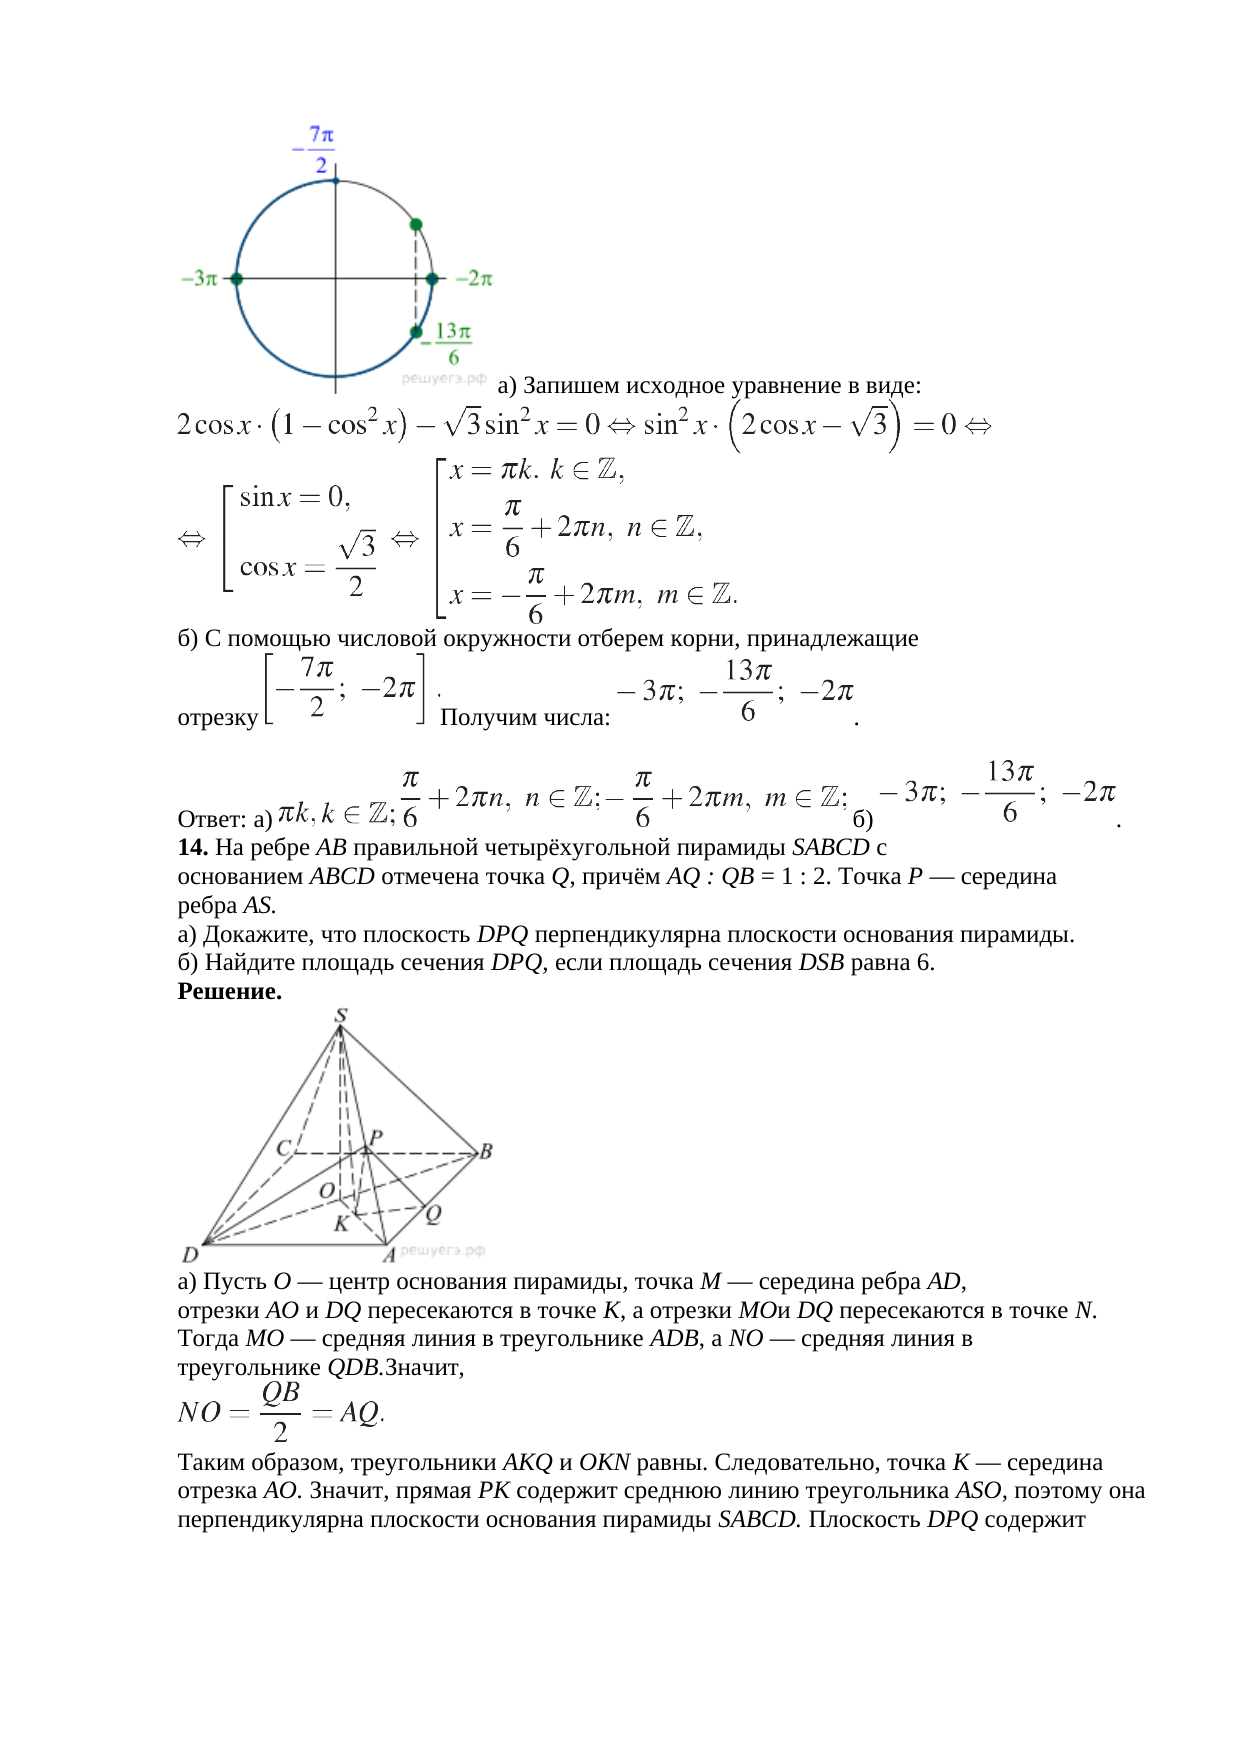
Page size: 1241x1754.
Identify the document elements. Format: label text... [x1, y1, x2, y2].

picture [265, 652, 440, 726]
picture [177, 398, 992, 624]
picture [177, 1381, 384, 1447]
picture [605, 770, 847, 827]
picture [177, 1005, 496, 1266]
text а) Докажите, что плоскость DPQ перпендикулярна плоскости основания пирамиды. [177, 919, 1152, 947]
picture [617, 658, 854, 726]
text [177, 1447, 1152, 1533]
text Решение. [177, 976, 1152, 1005]
picture [400, 770, 600, 827]
picture [879, 760, 1116, 827]
picture [177, 118, 498, 394]
picture [278, 800, 315, 827]
text а) Пусть O — центр основания пирамиды, точка M — середина ребра AD, отрезки AO и DQ пересекаются в точке K, а отрезки MOи DQ пересекаются в точке N. Тогда MO — средняя линия в треугольнике ADB, а NO — средняя линия в треугольнике QDB.Значит, [177, 1266, 1152, 1381]
text 14. На ребре AB правильной четырёхугольной пирамиды SABCD с основанием ABCD отмечена точка Q, причём AQ : QB = 1 : 2. Точка P — середина ребра AS. [177, 832, 1152, 919]
picture [321, 802, 395, 827]
text б) Найдите площадь сечения DPQ, если площадь сечения DSB равна 6. [177, 947, 1152, 976]
